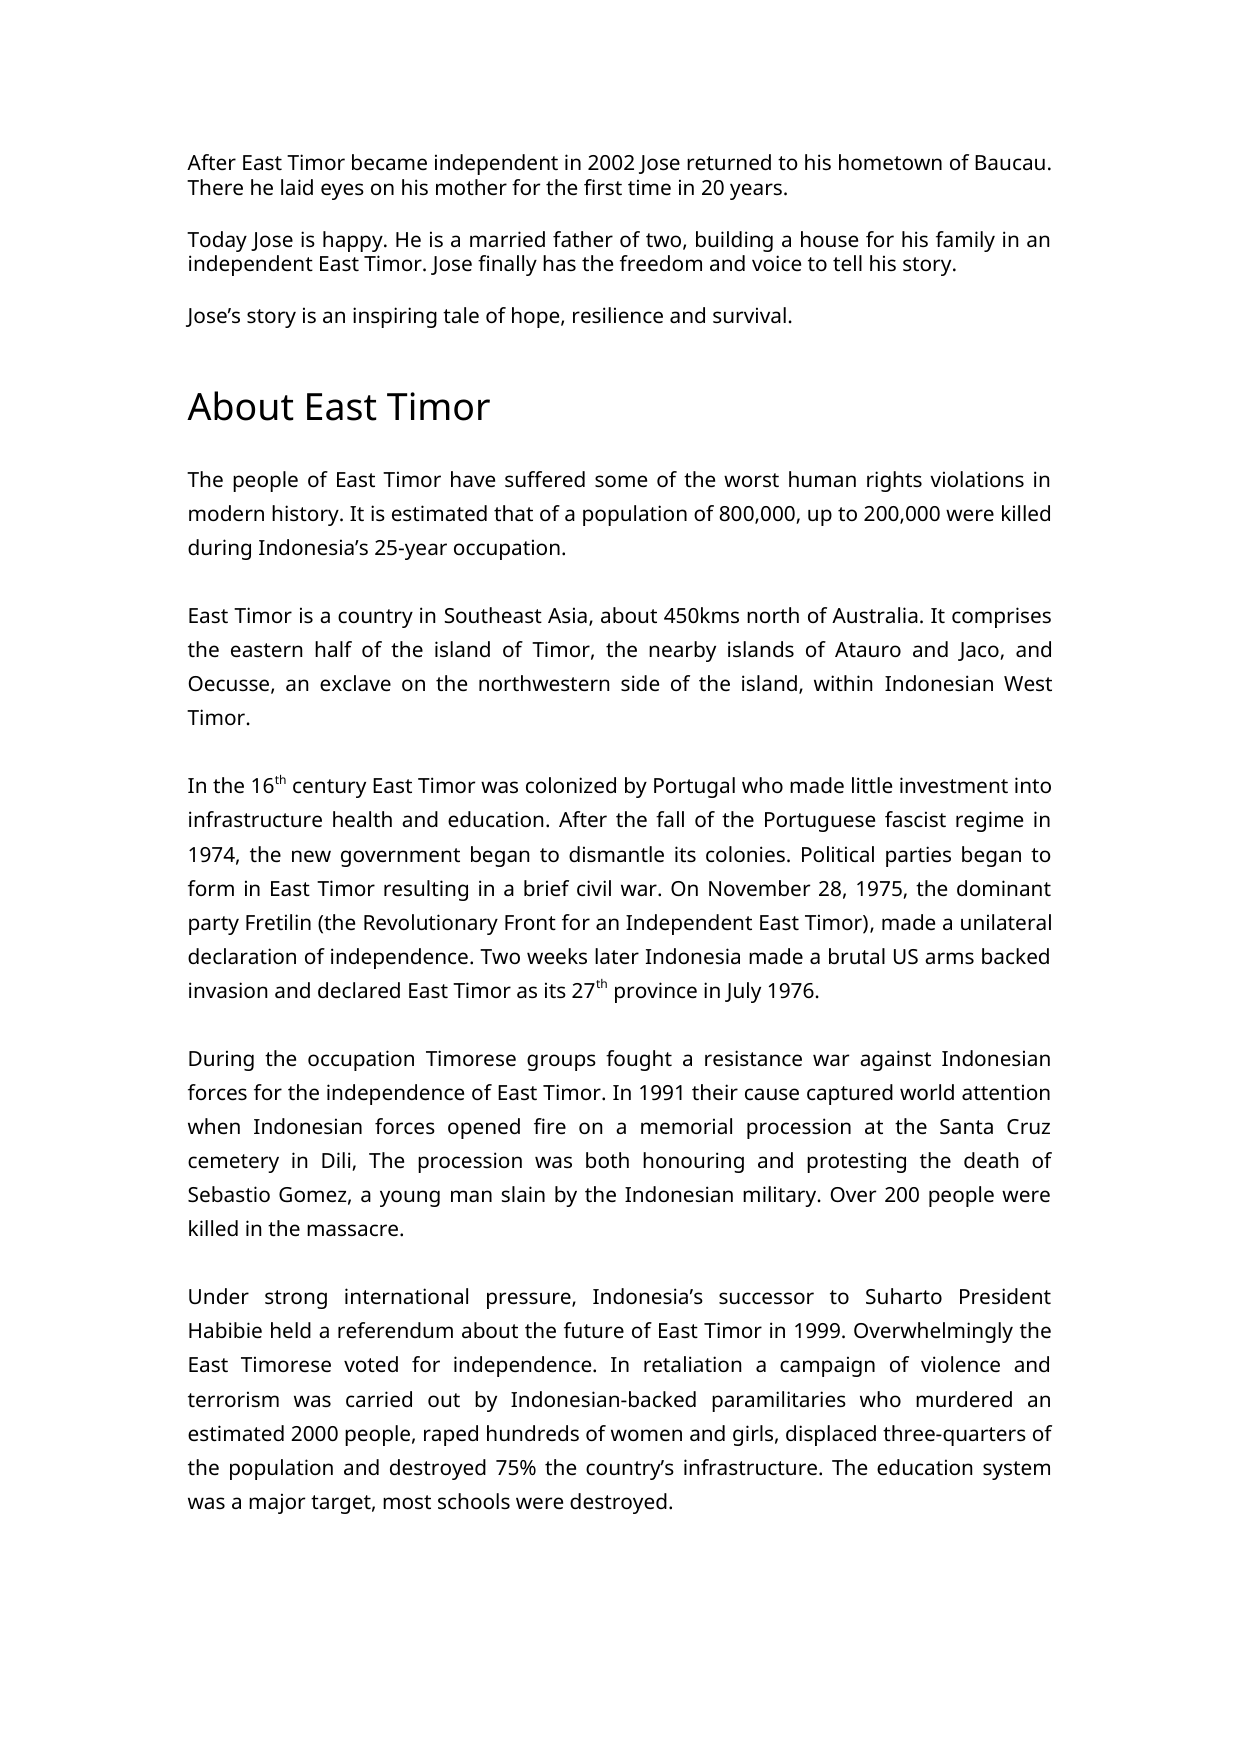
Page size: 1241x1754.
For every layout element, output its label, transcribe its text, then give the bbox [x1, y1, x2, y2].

text After East Timor became independent in 2002 Jose returned to his hometown of Baucau. There he laid eyes on his mother for the first time in 20 years. [187, 150, 1053, 201]
text About East Timor [187, 380, 1053, 431]
text In the 16th century East Timor was colonized by Portugal who made little investment into infrastructure health and education. After the fall of the Portuguese fascist regime in 1974, the new government began to dismantle its colonies. Political parties began to form in East Timor resulting in a brief civil war. On November 28, 1975, the dominant party Fretilin (the Revolutionary Front for an Independent East Timor), made a unilateral declaration of independence. Two weeks later Indonesia made a brutal US arms backed invasion and declared East Timor as its 27th province in July 1976. [187, 772, 1053, 1004]
text During the occupation Timorese groups fought a resistance war against Indonesian forces for the independence of East Timor. In 1991 their cause captured world attention when Indonesian forces opened fire on a memorial procession at the Santa Cruz cemetery in Dili, The procession was both honouring and protesting the death of Sebastio Gomez, a young man slain by the Indonesian military. Over 200 people were killed in the massacre. [187, 1044, 1053, 1243]
text Today Jose is happy. He is a married father of two, building a house for his family in an independent East Timor. Jose finally has the freedom and voice to tell his story. [187, 227, 1053, 278]
text Jose’s story is an inspiring tale of hope, resilience and survival. [187, 303, 1053, 329]
text East Timor is a country in Southeast Asia, about 450kms north of Australia. It comprises the eastern half of the island of Timor, the nearby islands of Atauro and Jaco, and Oecusse, an exclave on the northwestern side of the island, within Indonesian West Timor. [187, 601, 1053, 732]
text Under strong international pressure, Indonesia’s successor to Suharto President Habibie held a referendum about the future of East Timor in 1999. Overwhelmingly the East Timorese voted for independence. In retaliation a campaign of violence and terrorism was carried out by Indonesian-backed paramilitaries who murdered an estimated 2000 people, raped hundreds of women and girls, displaced three-quarters of the population and destroyed 75% the country’s infrastructure. The education system was a major target, most schools were destroyed. [187, 1282, 1053, 1515]
text The people of East Timor have suffered some of the worst human rights violations in modern history. It is estimated that of a population of 800,000, up to 200,000 were killed during Indonesia’s 25-year occupation. [187, 465, 1053, 562]
